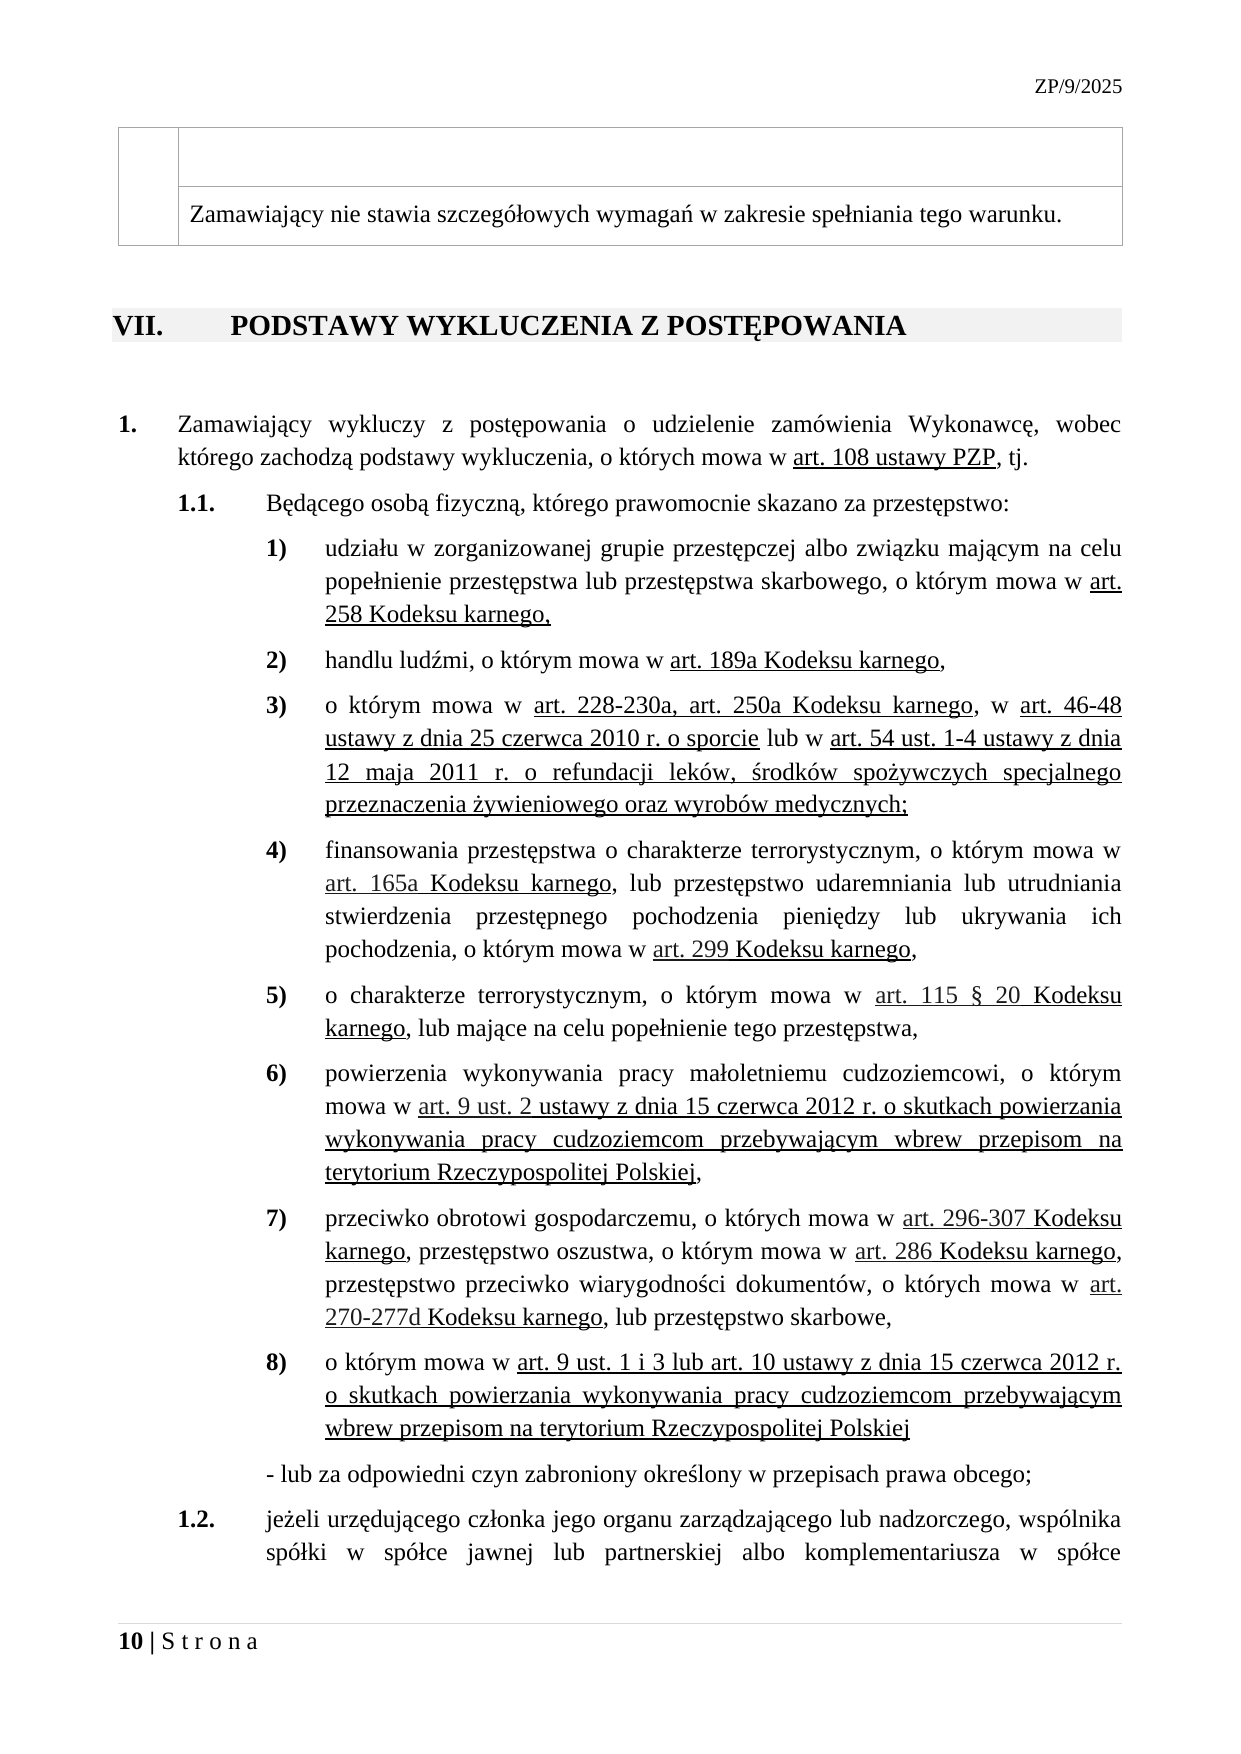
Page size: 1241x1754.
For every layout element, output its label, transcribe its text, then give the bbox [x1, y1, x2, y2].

list powierzenia wykonywania pracy małoletniemu cudzoziemcowi, o którym mowa w art. 9 ust. 2 ustawy z dnia 15 czerwca 2012 r. o skutkach powierzania wykonywania pracy cudzoziemcom przebywającym wbrew przepisom na terytorium Rzeczypospolitej Polskiej, [266, 1058, 1122, 1186]
list Będącego osobą fizyczną, którego prawomocnie skazano za przestępstwo: [177, 488, 1122, 517]
list o charakterze terrorystycznym, o którym mowa w art. 115 § 20 Kodeksu karnego, lub mające na celu popełnienie tego przestępstwa, [266, 980, 1122, 1041]
subtitle PODSTAWY WYKLUCZENIA Z POSTĘPOWANIA [112, 308, 1122, 342]
list przeciwko obrotowi gospodarczemu, o których mowa w art. 296-307 Kodeksu karnego, przestępstwo oszustwa, o którym mowa w art. 286 Kodeksu karnego, przestępstwo przeciwko wiarygodności dokumentów, o których mowa w art. 270-277d Kodeksu karnego, lub przestępstwo skarbowe, [266, 1203, 1122, 1331]
list udziału w zorganizowanej grupie przestępczej albo związku mającym na celu popełnienie przestępstwa lub przestępstwa skarbowego, o którym mowa w art. 258 Kodeksu karnego, [266, 533, 1122, 628]
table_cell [179, 187, 1122, 245]
list Zamawiający wykluczy z postępowania o udzielenie zamówienia Wykonawcę, wobec którego zachodzą podstawy wykluczenia, o których mowa w art. 108 ustawy PZP, tj. [118, 409, 1122, 471]
table_cell 4 [119, 128, 178, 245]
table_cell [179, 128, 1122, 186]
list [177, 1504, 1122, 1566]
list o którym mowa w art. 9 ust. 1 i 3 lub art. 10 ustawy z dnia 15 czerwca 2012 r. o skutkach powierzania wykonywania pracy cudzoziemcom przebywającym wbrew przepisom na terytorium Rzeczypospolitej Polskiej [266, 1347, 1122, 1442]
list handlu ludźmi, o którym mowa w art. 189a Kodeksu karnego, [266, 645, 1122, 674]
text - lub za odpowiedni czyn zabroniony określony w przepisach prawa obcego; [266, 1459, 1122, 1488]
list finansowania przestępstwa o charakterze terrorystycznym, o którym mowa w art. 165a Kodeksu karnego, lub przestępstwo udaremniania lub utrudniania stwierdzenia przestępnego pochodzenia pieniędzy lub ukrywania ich pochodzenia, o którym mowa w art. 299 Kodeksu karnego, [266, 835, 1122, 963]
list o którym mowa w art. 228-230a, art. 250a Kodeksu karnego, w art. 46-48 ustawy z dnia 25 czerwca 2010 r. o sporcie lub w art. 54 ust. 1-4 ustawy z dnia 12 maja 2011 r. o refundacji leków, środków spożywczych specjalnego przeznaczenia żywieniowego oraz wyrobów medycznych; [266, 691, 1122, 818]
